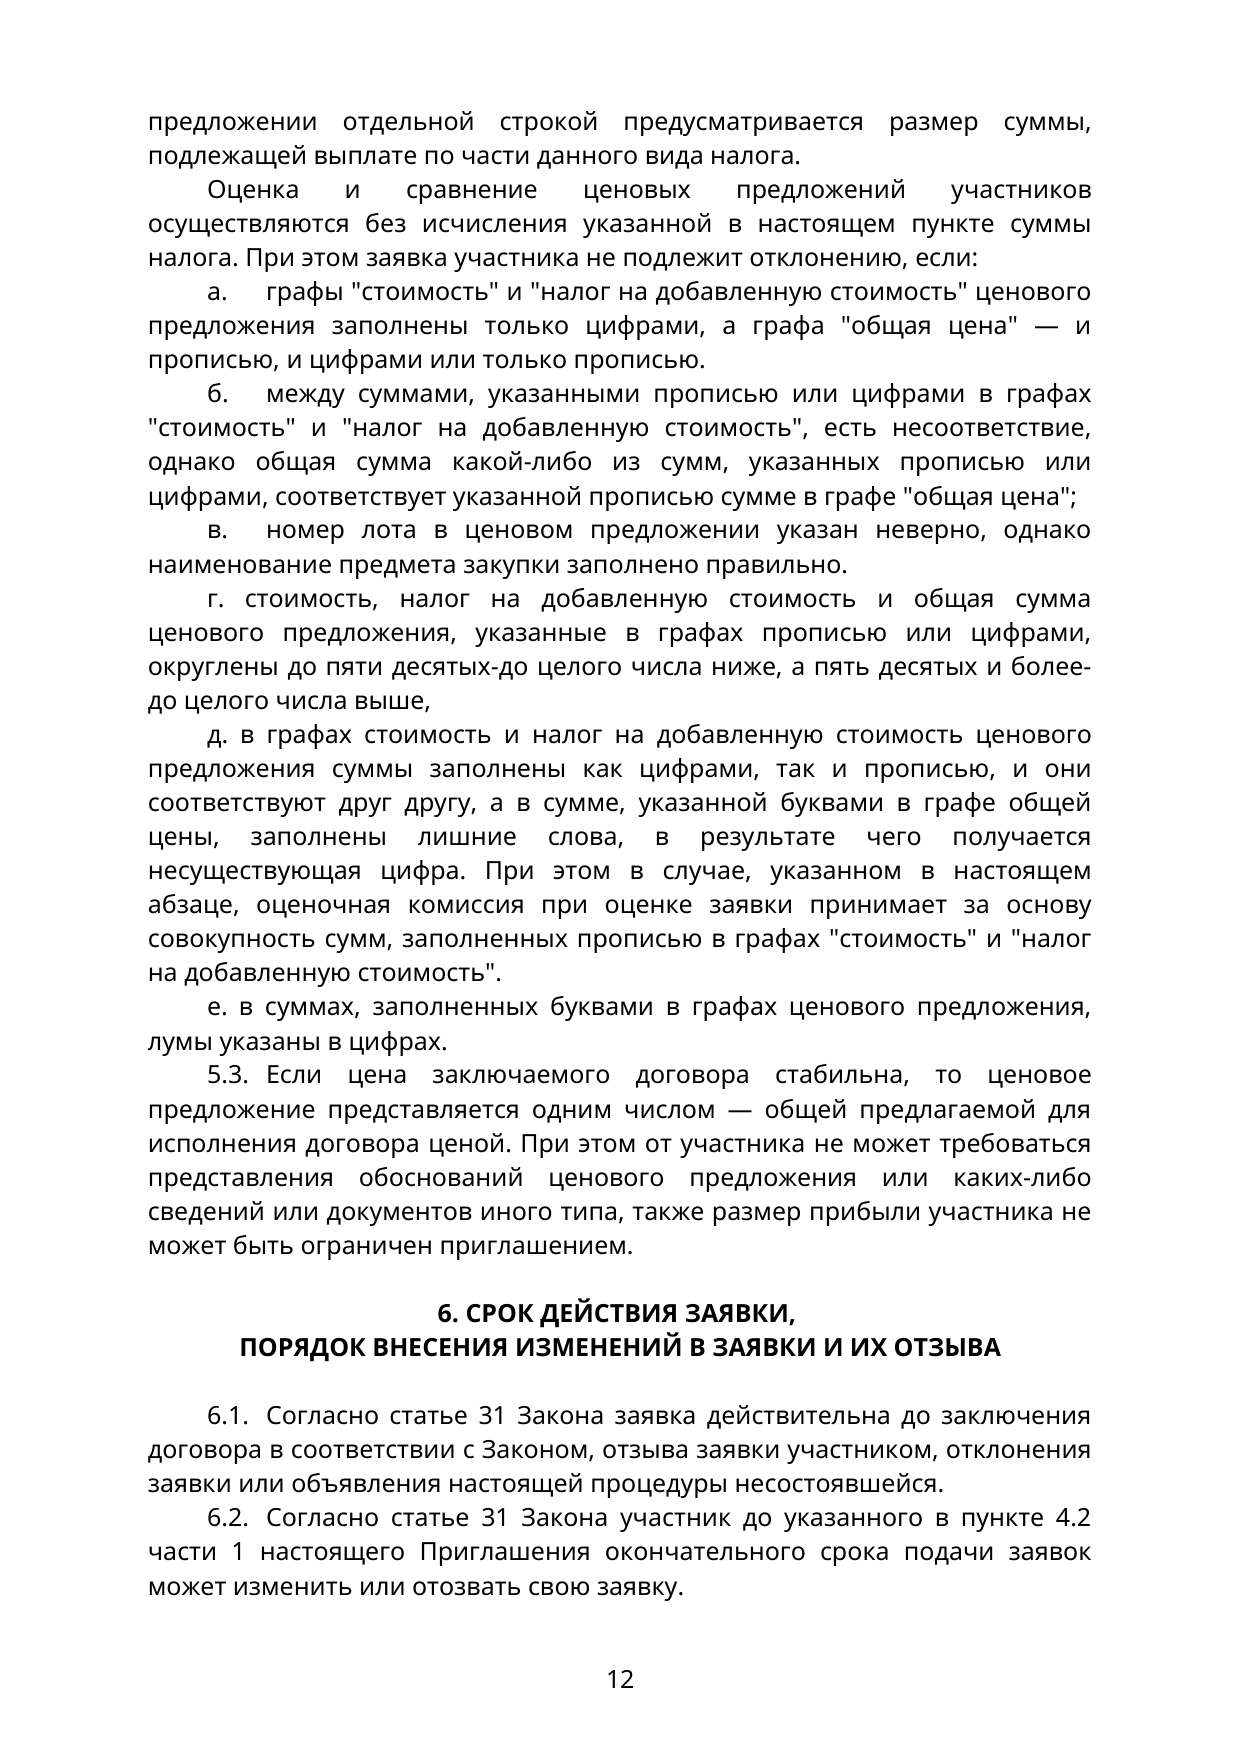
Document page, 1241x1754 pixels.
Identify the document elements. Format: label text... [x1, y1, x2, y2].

text 5.3. Если цена заключаемого договора стабильна, то ценовое предложение представляется одним числом — общей предлагаемой для исполнения договора ценой. При этом от участника не может требоваться представления обоснований ценового предложения или каких-либо сведений или документов иного типа, также размер прибыли участника не может быть ограничен приглашением. [148, 1057, 1092, 1262]
text 6.1. Согласно статье 31 Закона заявка действительна до заключения договора в соответствии с Законом, отзыва заявки участником, отклонения заявки или объявления настоящей процедуры несостоявшейся. [148, 1398, 1092, 1500]
text Оценка и сравнение ценовых предложений участников осуществляются без исчисления указанной в настоящем пункте суммы налога. При этом заявка участника не подлежит отклонению, если: [148, 172, 1092, 274]
text 6.2. Согласно статье 31 Закона участник до указанного в пункте 4.2 части 1 настоящего Приглашения окончательного срока подачи заявок может изменить или отозвать свою заявку. [148, 1500, 1092, 1602]
text а. графы "стоимость" и "налог на добавленную стоимость" ценового предложения заполнены только цифрами, а графа "общая цена" — и прописью, и цифрами или только прописью. [148, 274, 1092, 376]
text г. стоимость, налог на добавленную стоимость и общая сумма ценового предложения, указанные в графах прописью или цифрами, округлены до пяти десятых-до целого числа ниже, а пять десятых и более-до целого числа выше, [148, 580, 1092, 717]
text д. в графах стоимость и налог на добавленную стоимость ценового предложения суммы заполнены как цифрами, так и прописью, и они соответствуют друг другу, а в сумме, указанной буквами в графе общей цены, заполнены лишние слова, в результате чего получается несуществующая цифра. При этом в случае, указанном в настоящем абзаце, оценочная комиссия при оценке заявки принимает за основу совокупность сумм, заполненных прописью в графах "стоимость" и "налог на добавленную стоимость". [148, 717, 1092, 989]
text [148, 103, 1092, 172]
text е. в суммах, заполненных буквами в графах ценового предложения, лумы указаны в цифрах. [148, 989, 1092, 1057]
text 6. СРОК ДЕЙСТВИЯ ЗАЯВКИ, ПОРЯДОК ВНЕСЕНИЯ ИЗМЕНЕНИЙ В ЗАЯВКИ И ИХ ОТЗЫВА [148, 1296, 1092, 1364]
text б. между суммами, указанными прописью или цифрами в графах "стоимость" и "налог на добавленную стоимость", есть несоответствие, однако общая сумма какой-либо из сумм, указанных прописью или цифрами, соответствует указанной прописью сумме в графе "общая цена"; [148, 376, 1092, 512]
text в. номер лота в ценовом предложении указан неверно, однако наименование предмета закупки заполнено правильно. [148, 512, 1092, 580]
